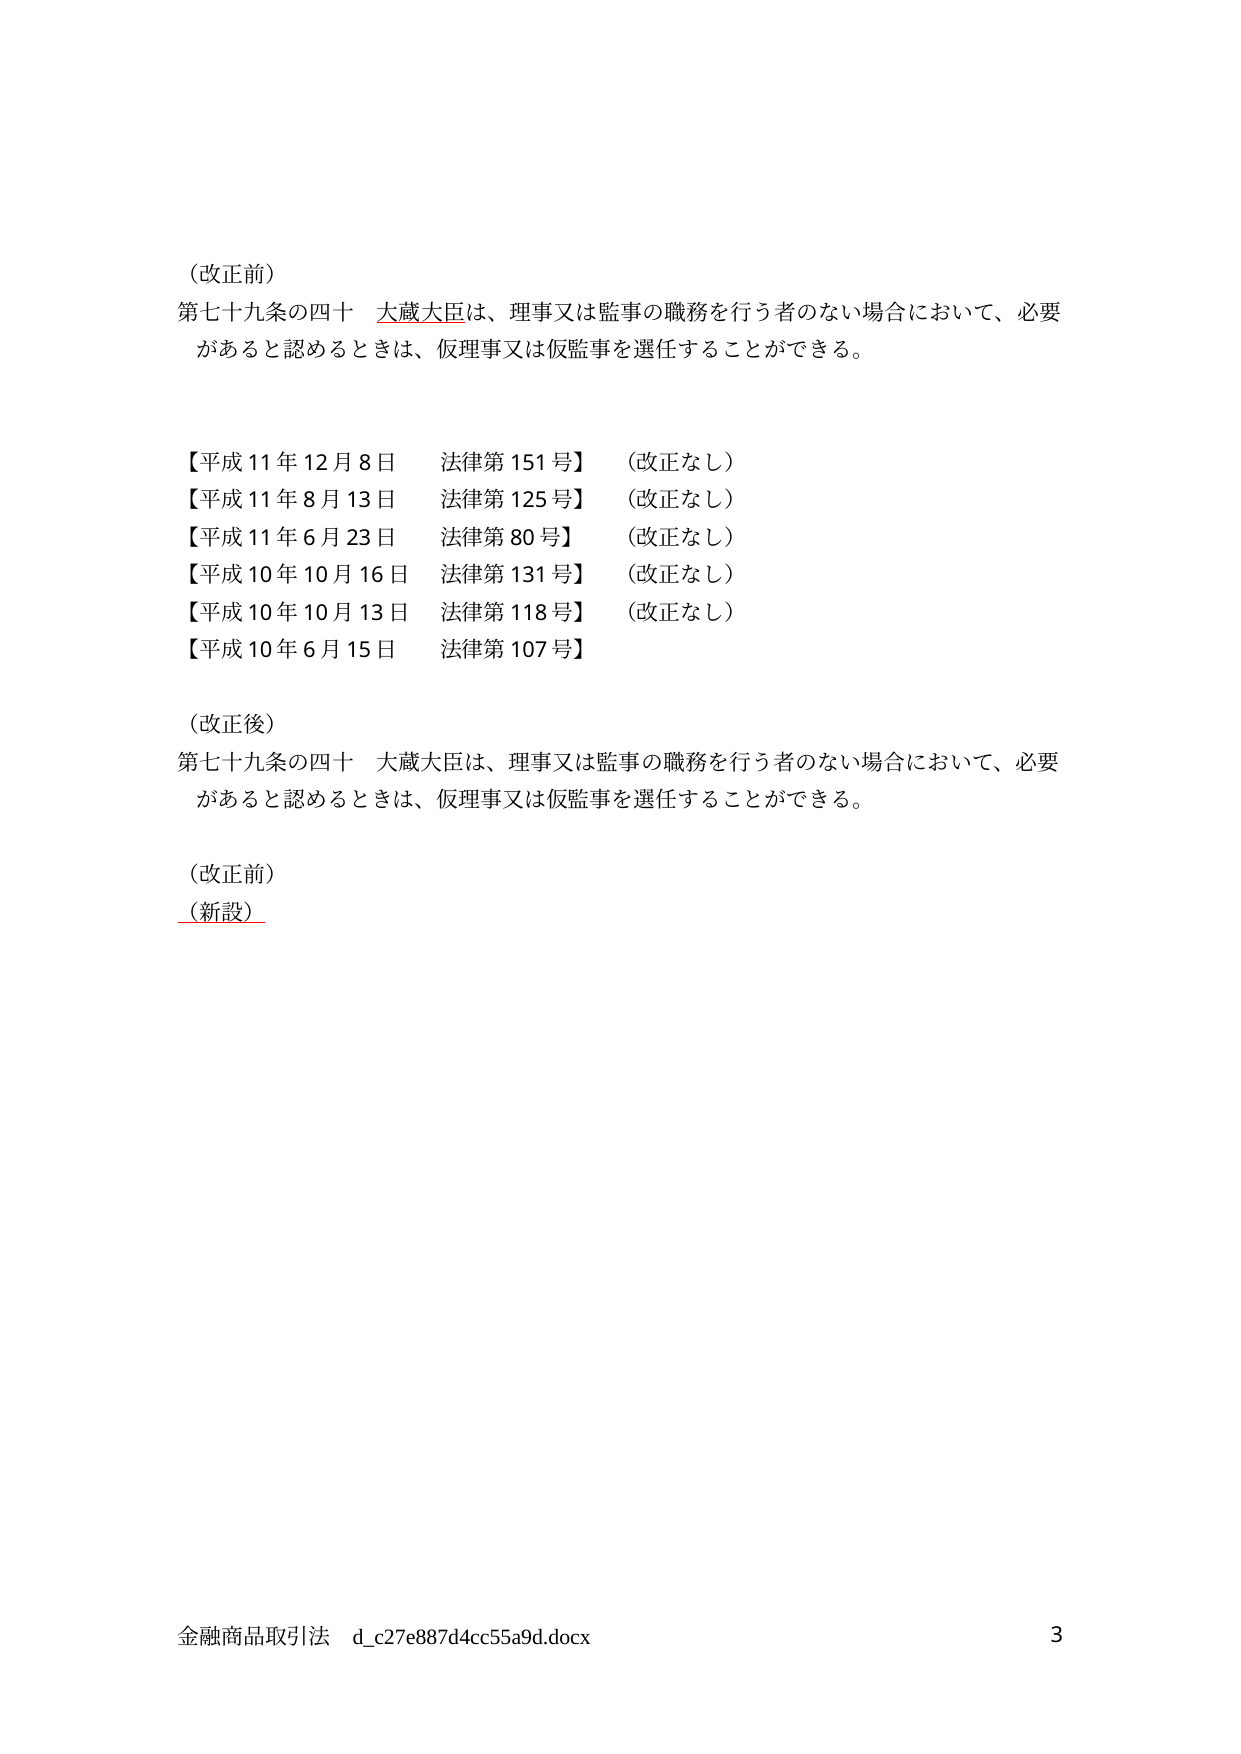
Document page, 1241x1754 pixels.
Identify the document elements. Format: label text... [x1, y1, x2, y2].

text （改正後） [177, 704, 1063, 742]
text 第七十九条の四十 大蔵大臣は、理事又は監事の職務を行う者のない場合において、必要があると認めるときは、仮理事又は仮監事を選任することができる。 [177, 742, 1063, 817]
text 【平成10年6月15日 法律第107号】 [177, 629, 1063, 667]
text 【平成10年10月13日 法律第118号】 （改正なし） [177, 592, 1063, 629]
text 【平成11年8月13日 法律第125号】 （改正なし） [177, 479, 1063, 517]
text 【平成11年6月23日 法律第80号】 （改正なし） [177, 517, 1063, 554]
text （改正前） [177, 854, 1063, 892]
text 【平成11年12月8日 法律第151号】 （改正なし） [177, 442, 1063, 479]
text （新設） [177, 892, 1063, 929]
text 第七十九条の四十 大蔵大臣は、理事又は監事の職務を行う者のない場合において、必要があると認めるときは、仮理事又は仮監事を選任することができる。 [177, 292, 1063, 367]
text 【平成10年10月16日 法律第131号】 （改正なし） [177, 554, 1063, 592]
text （改正前） [177, 254, 1063, 292]
